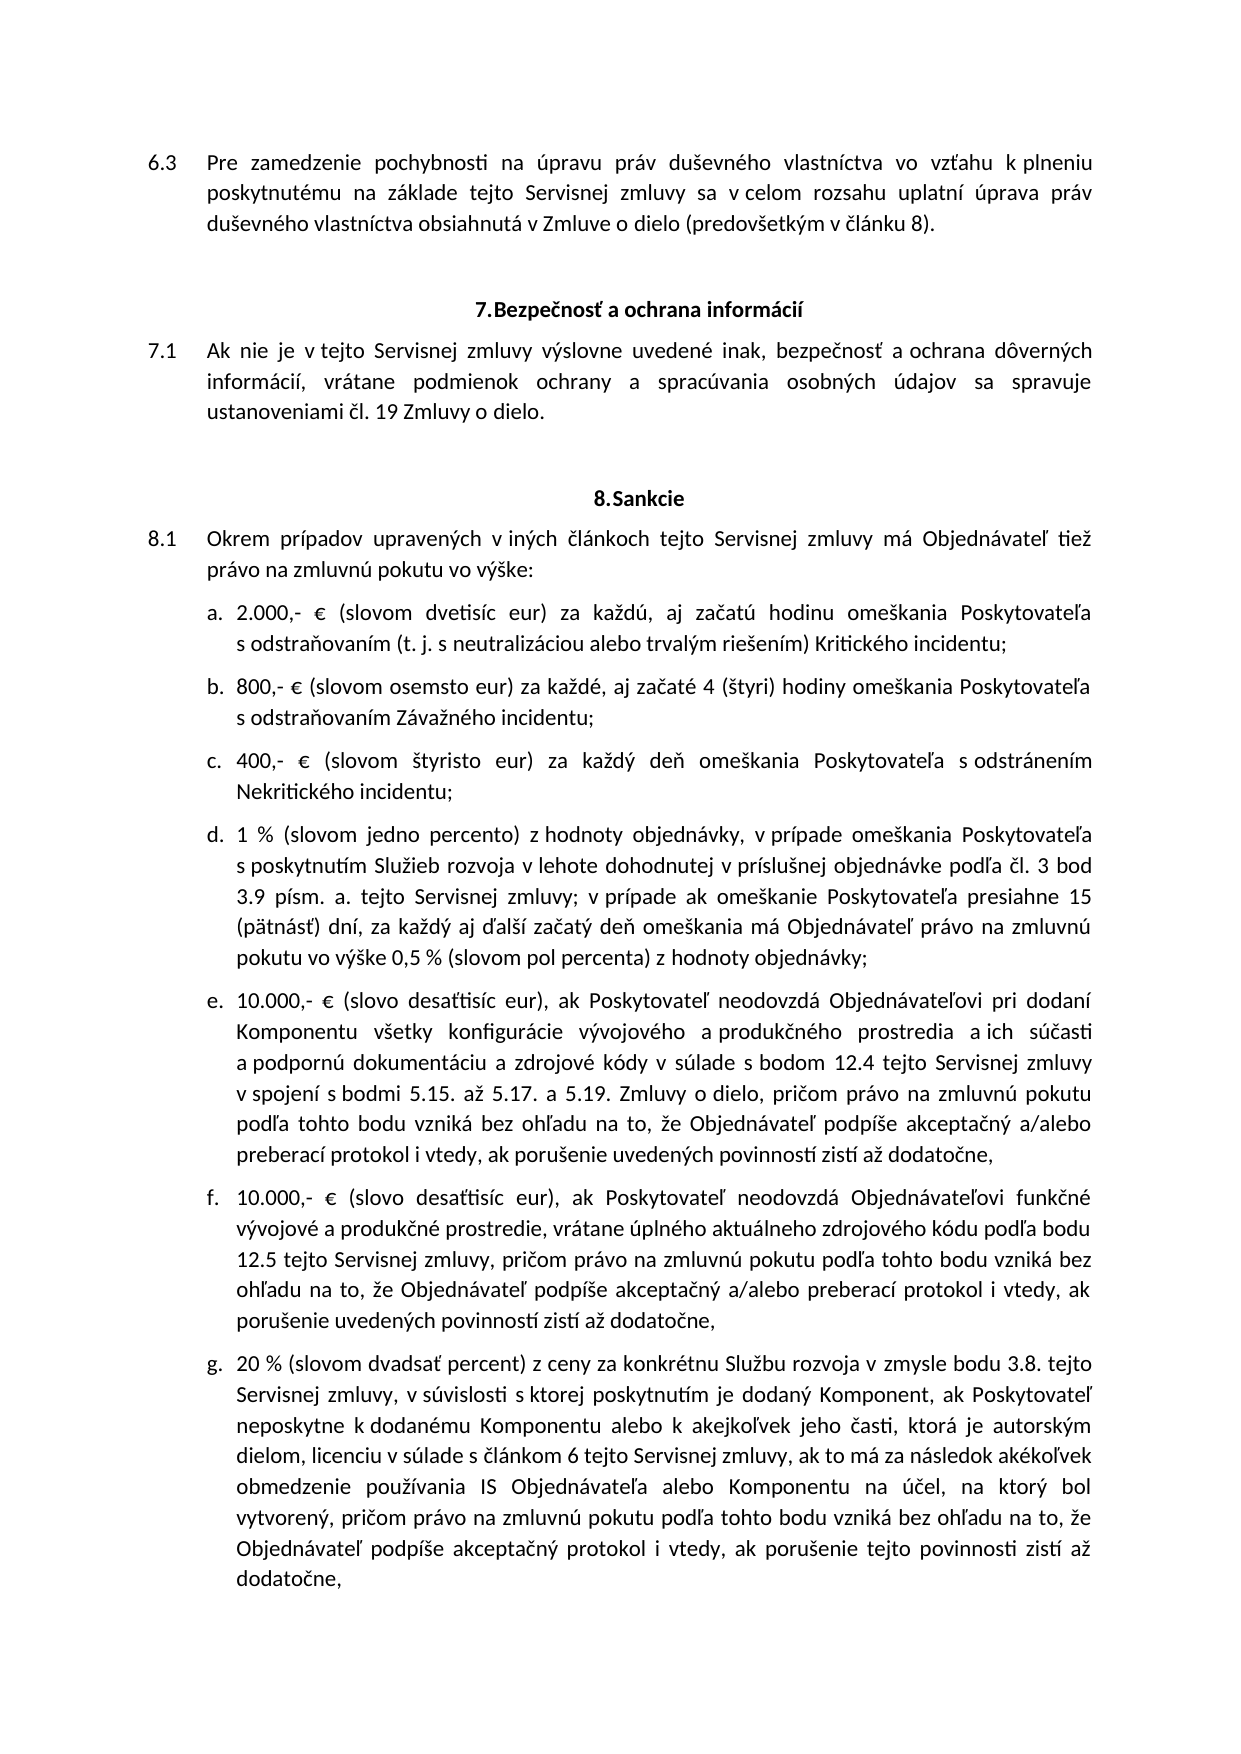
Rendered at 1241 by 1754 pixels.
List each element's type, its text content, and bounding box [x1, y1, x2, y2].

list Pre zamedzenie pochybnosti na úpravu práv duševného vlastníctva vo vzťahu k plneniu poskytnutému na základe tejto Servisnej zmluvy sa v celom rozsahu uplatní úprava práv duševného vlastníctva obsiahnutá v Zmluve o dielo (predovšetkým v článku 8). [148, 148, 1093, 237]
list 10.000,- € (slovo desaťtisíc eur), ak Poskytovateľ neodovzdá Objednávateľovi pri dodaní Komponentu všetky konfigurácie vývojového a produkčného prostredia a ich súčasti a podpornú dokumentáciu a zdrojové kódy v súlade s bodom 12.4 tejto Servisnej zmluvy v spojení s bodmi 5.15. až 5.17. a 5.19. Zmluvy o dielo, pričom právo na zmluvnú pokutu podľa tohto bodu vzniká bez ohľadu na to, že Objednávateľ podpíše akceptačný a/alebo preberací protokol i vtedy, ak porušenie uvedených povinností zistí až dodatočne, [207, 986, 1093, 1168]
subtitle Sankcie [185, 484, 1093, 512]
subtitle Bezpečnosť a ochrana informácií [185, 296, 1093, 323]
list 400,- € (slovom štyristo eur) za každý deň omeškania Poskytovateľa s odstránením Nekritického incidentu; [207, 746, 1093, 805]
list Okrem prípadov upravených v iných článkoch tejto Servisnej zmluvy má Objednávateľ tiež právo na zmluvnú pokutu vo výške: [148, 524, 1093, 583]
list 800,- € (slovom osemsto eur) za každé, aj začaté 4 (štyri) hodiny omeškania Poskytovateľa s odstraňovaním Závažného incidentu; [207, 672, 1093, 731]
list 2.000,- € (slovom dvetisíc eur) za každú, aj začatú hodinu omeškania Poskytovateľa s odstraňovaním (t. j. s neutralizáciou alebo trvalým riešením) Kritického incidentu; [207, 598, 1093, 657]
list 10.000,- € (slovo desaťtisíc eur), ak Poskytovateľ neodovzdá Objednávateľovi funkčné vývojové a produkčné prostredie, vrátane úplného aktuálneho zdrojového kódu podľa bodu 12.5 tejto Servisnej zmluvy, pričom právo na zmluvnú pokutu podľa tohto bodu vzniká bez ohľadu na to, že Objednávateľ podpíše akceptačný a/alebo preberací protokol i vtedy, ak porušenie uvedených povinností zistí až dodatočne, [207, 1183, 1093, 1334]
list Ak nie je v tejto Servisnej zmluvy výslovne uvedené inak, bezpečnosť a ochrana dôverných informácií, vrátane podmienok ochrany a spracúvania osobných údajov sa spravuje ustanoveniami čl. 19 Zmluvy o dielo. [148, 336, 1093, 426]
list 1 % (slovom jedno percento) z hodnoty objednávky, v prípade omeškania Poskytovateľa s poskytnutím Služieb rozvoja v lehote dohodnutej v príslušnej objednávke podľa čl. 3 bod 3.9 písm. a. tejto Servisnej zmluvy; v prípade ak omeškanie Poskytovateľa presiahne 15 (pätnásť) dní, za každý aj ďalší začatý deň omeškania má Objednávateľ právo na zmluvnú pokutu vo výške 0,5 % (slovom pol percenta) z hodnoty objednávky; [207, 820, 1093, 971]
list 20 % (slovom dvadsať percent) z ceny za konkrétnu Službu rozvoja v zmysle bodu 3.8. tejto Servisnej zmluvy, v súvislosti s ktorej poskytnutím je dodaný Komponent, ak Poskytovateľ neposkytne k dodanému Komponentu alebo k akejkoľvek jeho časti, ktorá je autorským dielom, licenciu v súlade s článkom 6 tejto Servisnej zmluvy, ak to má za následok akékoľvek obmedzenie používania IS Objednávateľa alebo Komponentu na účel, na ktorý bol vytvorený, pričom právo na zmluvnú pokutu podľa tohto bodu vzniká bez ohľadu na to, že Objednávateľ podpíše akceptačný protokol i vtedy, ak porušenie tejto povinnosti zistí až dodatočne, [207, 1349, 1093, 1593]
